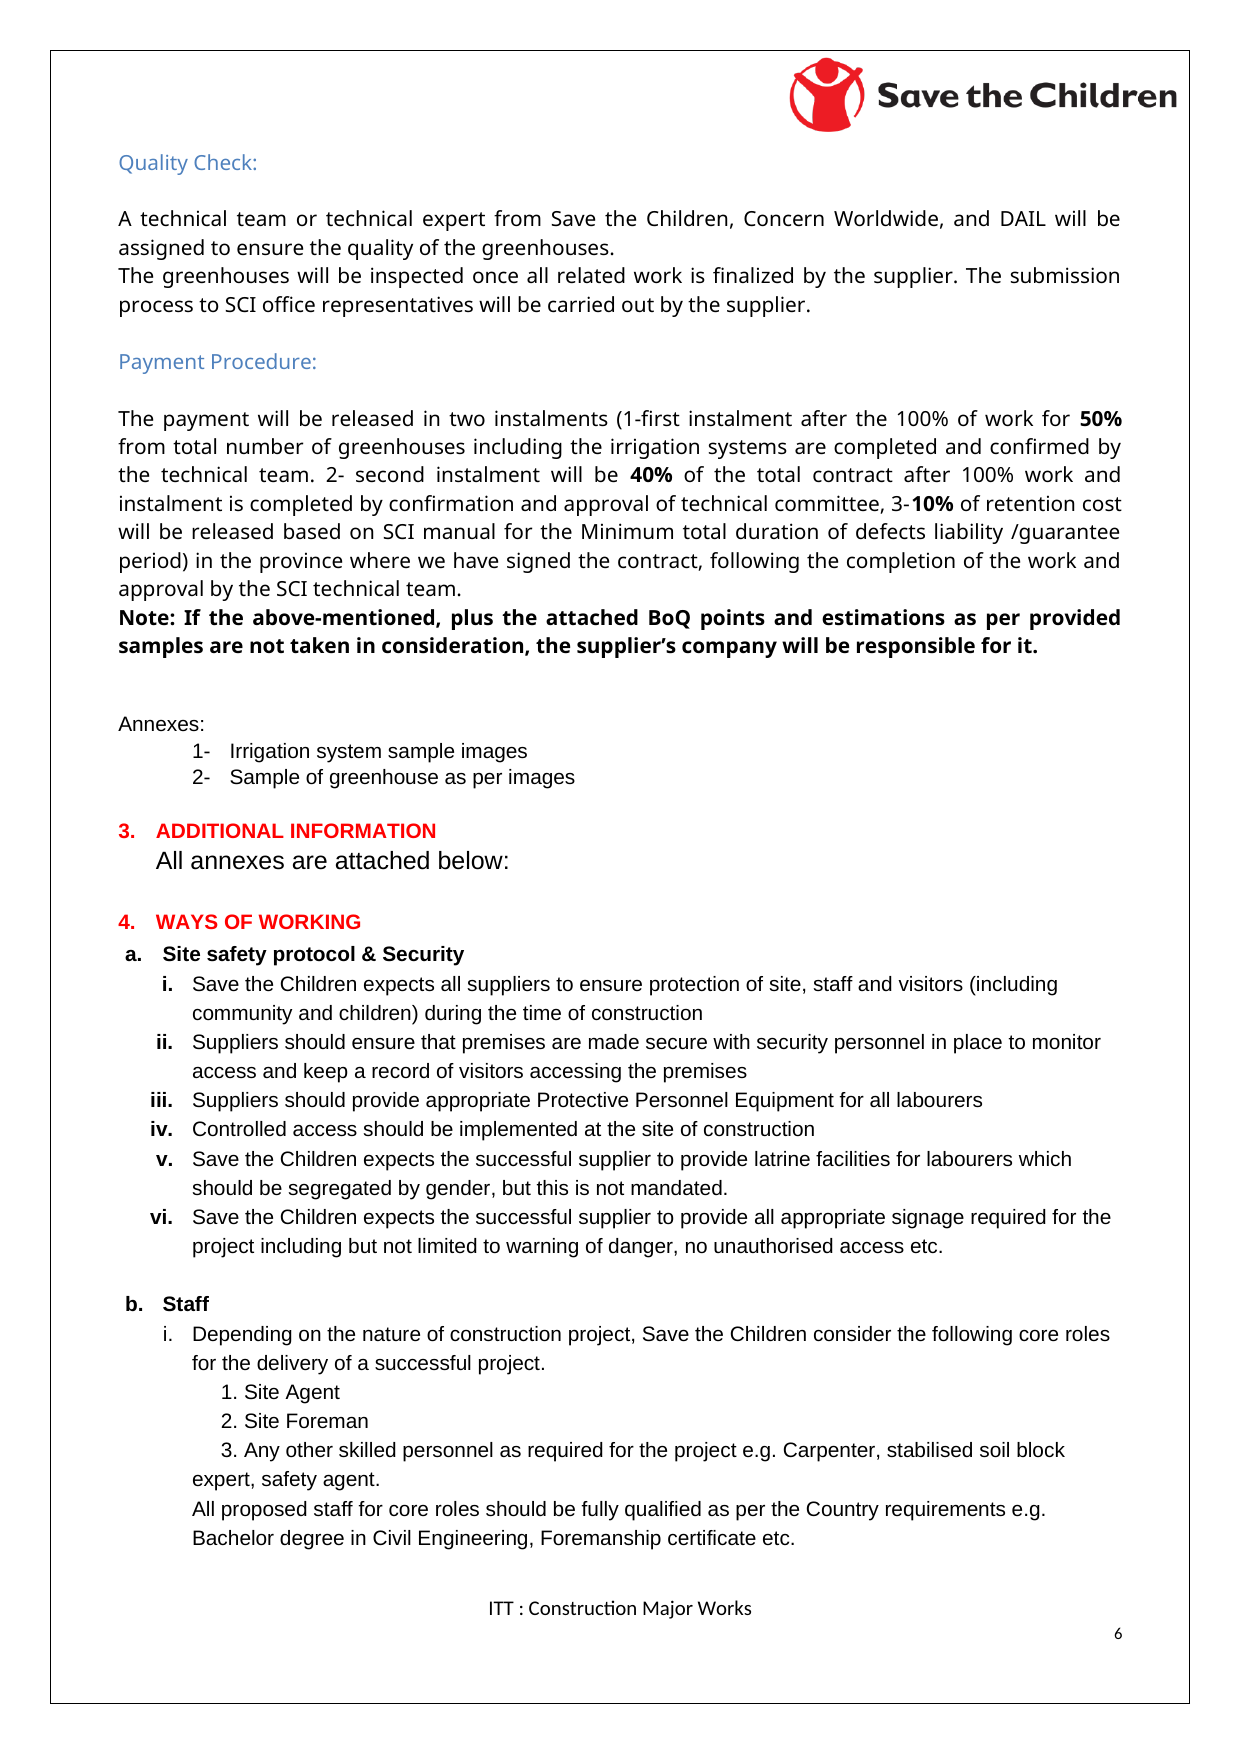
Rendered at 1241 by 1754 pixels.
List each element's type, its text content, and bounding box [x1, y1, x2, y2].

text The payment will be released in two instalments (1-first instalment after the 100% of work for 50% from total number of greenhouses including the irrigation systems are completed and confirmed by the technical team. 2- second instalment will be 40% of the total contract after 100% work and instalment is completed by confirmation and approval of technical committee, 3-10% of retention cost will be released based on SCI manual for the Minimum total duration of defects liability /guarantee period) in the province where we have signed the contract, following the completion of the work and approval by the SCI technical team. [118, 404, 1122, 603]
list Staff [125, 1287, 1122, 1316]
text The greenhouses will be inspected once all related work is finalized by the supplier. The submission process to SCI office representatives will be carried out by the supplier. [118, 261, 1122, 318]
list Suppliers should provide appropriate Protective Personnel Equipment for all labourers [173, 1083, 1122, 1112]
text Quality Check: [118, 148, 1122, 176]
list ADDITIONAL INFORMATION [118, 819, 1122, 843]
list Save the Children expects all suppliers to ensure protection of site, staff and visitors (including community and children) during the time of construction [173, 966, 1122, 1024]
list Suppliers should ensure that premises are made secure with security personnel in place to monitor access and keep a record of visitors accessing the premises [173, 1024, 1122, 1083]
text A technical team or technical expert from Save the Children, Concern Worldwide, and DAIL will be assigned to ensure the quality of the greenhouses. [118, 204, 1122, 261]
list Site safety protocol & Security [125, 937, 1122, 966]
text Payment Procedure: [118, 347, 1122, 375]
picture [789, 57, 1177, 132]
text Annexes: [118, 712, 1122, 736]
list Controlled access should be implemented at the site of construction [173, 1112, 1122, 1141]
list Save the Children expects the successful supplier to provide latrine facilities for labourers which should be segregated by gender, but this is not mandated. [173, 1141, 1122, 1199]
list Irrigation system sample images [192, 739, 1122, 763]
list Sample of greenhouse as per images [192, 765, 1122, 789]
list Save the Children expects the successful supplier to provide all appropriate signage required for the project including but not limited to warning of danger, no unauthorised access etc. [173, 1199, 1122, 1258]
list Depending on the nature of construction project, Save the Children consider the following core roles for the delivery of a successful project. 1. Site Agent 2. Site Foreman 3. Any other skilled personnel as required for the project e.g. Carpenter, stabilised soil block expert, safety agent. All proposed staff for core roles should be fully qualified as per the Country requirements e.g. Bachelor degree in Civil Engineering, Foremanship certificate etc. [173, 1316, 1122, 1549]
list WAYS OF WORKING [118, 909, 1122, 933]
text Note: If the above-mentioned, plus the attached BoQ points and estimations as per provided samples are not taken in consideration, the supplier’s company will be responsible for it. [118, 603, 1122, 659]
list All annexes are attached below: [156, 846, 1122, 875]
